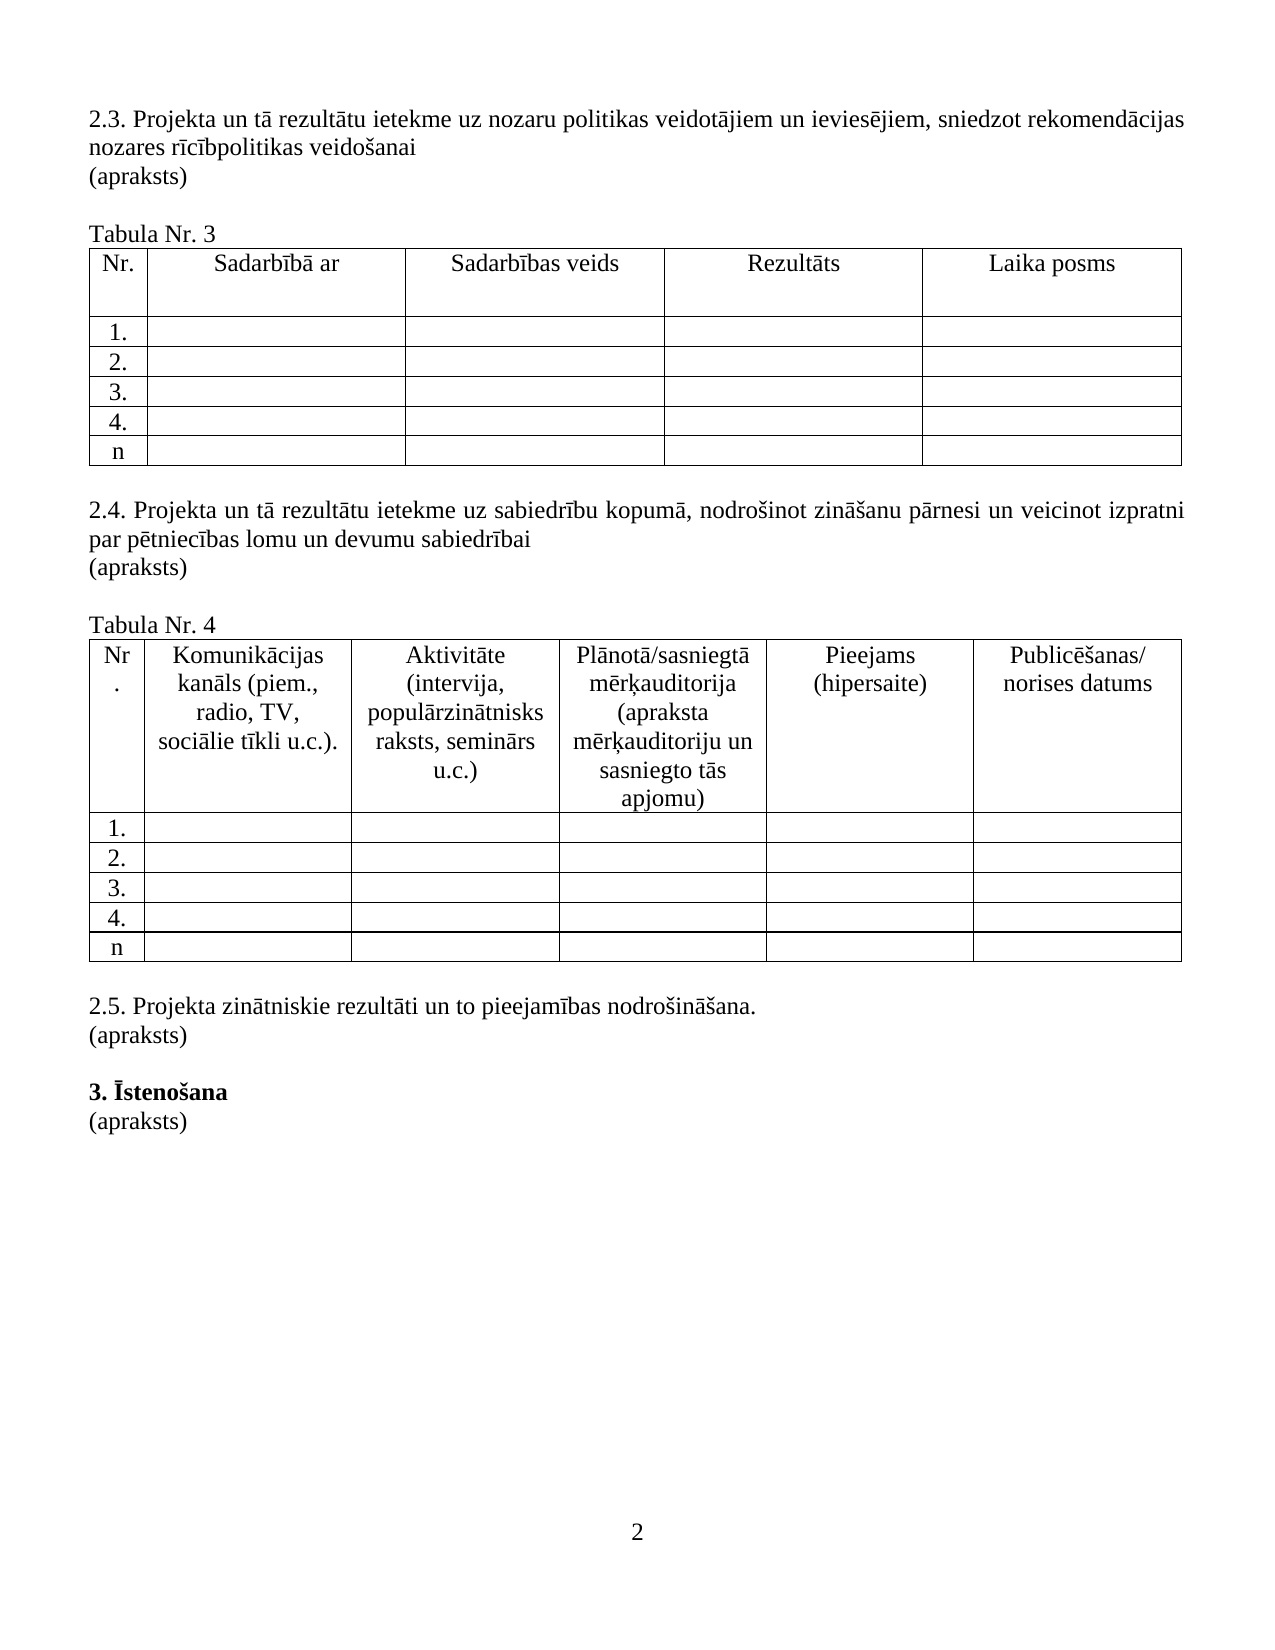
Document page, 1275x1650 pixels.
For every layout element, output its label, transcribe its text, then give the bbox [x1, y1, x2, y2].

table_header Sadarbībā ar [148, 249, 405, 316]
table_cell [148, 317, 405, 346]
table_cell [665, 377, 922, 406]
table_cell 4. [90, 407, 147, 435]
table_cell 1. [90, 813, 144, 842]
table_cell 3. [90, 377, 147, 406]
table_cell [974, 903, 1181, 931]
table_cell [665, 317, 922, 346]
table_cell [148, 347, 405, 376]
table_cell [352, 813, 559, 842]
table_cell [148, 377, 405, 406]
table_cell [560, 843, 766, 872]
table_cell [974, 873, 1181, 902]
table_cell [560, 933, 766, 961]
table_header Nr. [90, 249, 147, 316]
table_cell 2. [90, 843, 144, 872]
text (apraksts) [89, 1106, 1186, 1135]
table_cell [560, 873, 766, 902]
table_header Pieejams (hipersaite) [767, 640, 973, 812]
table_cell [560, 903, 766, 931]
table_cell [145, 903, 351, 931]
table_cell [352, 933, 559, 961]
table_cell 1. [90, 317, 147, 346]
text 3. Īstenošana [89, 1077, 1186, 1106]
table_cell [923, 347, 1181, 376]
table_cell n [90, 436, 147, 465]
table_header Laika posms [923, 249, 1181, 316]
table_cell [406, 436, 664, 465]
table_header Aktivitāte (intervija, populārzinātnisks raksts, seminārs u.c.) [352, 640, 559, 812]
table_cell 3. [90, 873, 144, 902]
table_cell [145, 813, 351, 842]
table_cell [148, 436, 405, 465]
table_cell [767, 813, 973, 842]
table_cell [767, 903, 973, 931]
table_cell 2. [90, 347, 147, 376]
text (apraksts) [89, 552, 1186, 581]
table_cell n [90, 933, 144, 961]
table_header Publicēšanas/norises datums [974, 640, 1181, 812]
table_cell [145, 843, 351, 872]
text Tabula Nr. 4 [89, 610, 1186, 639]
table_cell [148, 407, 405, 435]
text (apraksts) [89, 1020, 1186, 1048]
table_cell [923, 407, 1181, 435]
table_cell [145, 933, 351, 961]
table_cell [560, 813, 766, 842]
table_cell [406, 407, 664, 435]
table_cell [767, 843, 973, 872]
table_cell [923, 377, 1181, 406]
table_cell [352, 903, 559, 931]
text 2.3. Projekta un tā rezultātu ietekme uz nozaru politikas veidotājiem un ieviesējiem, sniedzot rekomendācijas nozares rīcībpolitikas veidošanai [89, 104, 1186, 161]
table_header Komunikācijas kanāls (piem., radio, TV, sociālie tīkli u.c.). [145, 640, 351, 812]
text 2.4. Projekta un tā rezultātu ietekme uz sabiedrību kopumā, nodrošinot zināšanu pārnesi un veicinot izpratni par pētniecības lomu un devumu sabiedrībai [89, 495, 1186, 552]
table_cell [974, 933, 1181, 961]
table_cell [974, 813, 1181, 842]
table_cell 4. [90, 903, 144, 931]
table_cell [767, 873, 973, 902]
table_cell [352, 873, 559, 902]
table_header Plānotā/sasniegtā mērķauditorija (apraksta mērķauditoriju un sasniegto tās apjomu) [560, 640, 766, 812]
table_cell [974, 843, 1181, 872]
text (apraksts) [89, 161, 1186, 190]
table_cell [352, 843, 559, 872]
text 2.5. Projekta zinātniskie rezultāti un to pieejamības nodrošināšana. [89, 991, 1186, 1020]
table_cell [665, 407, 922, 435]
table_cell [923, 436, 1181, 465]
text Tabula Nr. 3 [89, 219, 1186, 247]
table_cell [665, 347, 922, 376]
table_cell [665, 436, 922, 465]
table_cell [406, 347, 664, 376]
table_header Sadarbības veids [406, 249, 664, 316]
table_cell [923, 317, 1181, 346]
table_cell [406, 317, 664, 346]
table_cell [406, 377, 664, 406]
table_header Rezultāts [665, 249, 922, 316]
table_cell [145, 873, 351, 902]
table_cell [767, 933, 973, 961]
table_header Nr. [90, 640, 144, 812]
